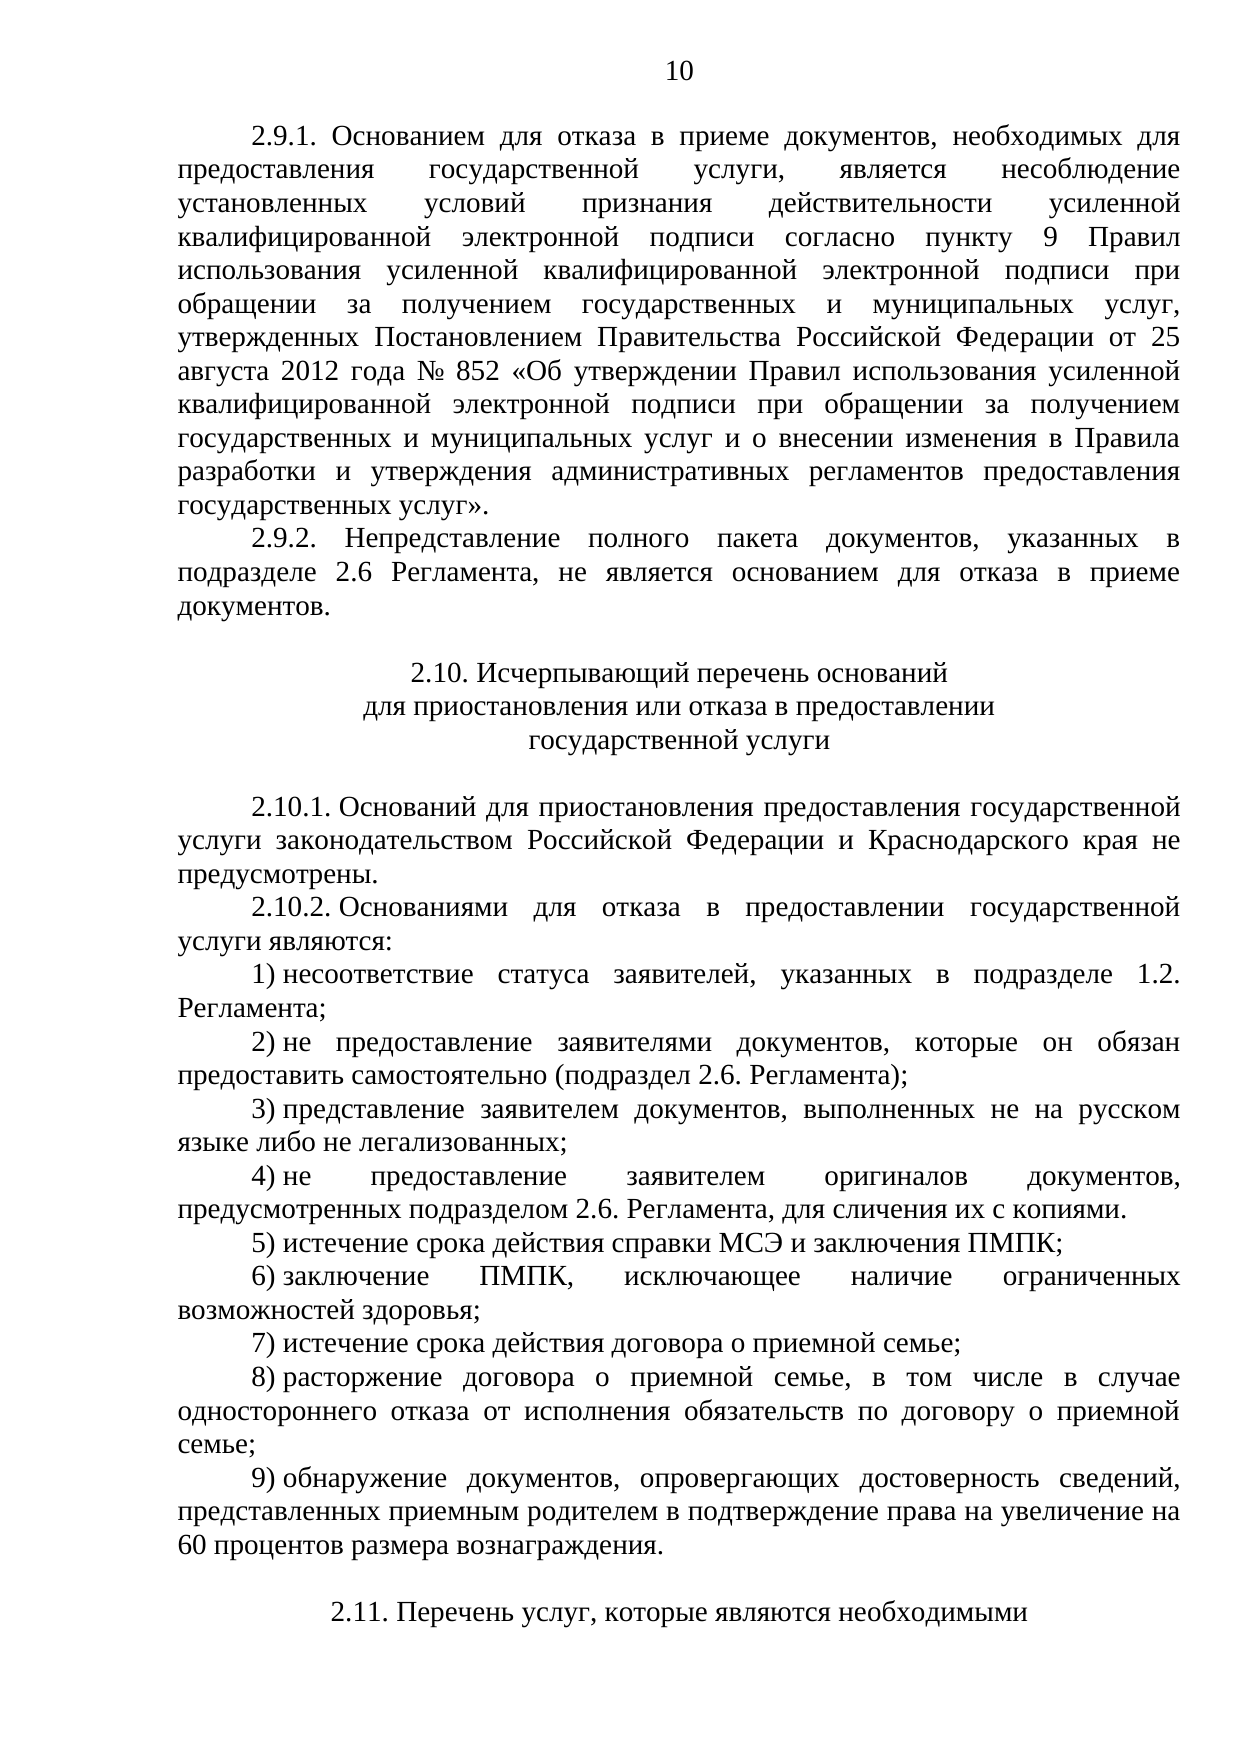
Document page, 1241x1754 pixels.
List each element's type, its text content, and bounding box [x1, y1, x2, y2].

text 7) истечение срока действия договора о приемной семье; [177, 1326, 1181, 1359]
text 2.10.2. Основаниями для отказа в предоставлении государственной услуги являются: [177, 889, 1181, 957]
text 2.10.1. Оснований для приостановления предоставления государственной услуги законодательством Российской Федерации и Краснодарского края не предусмотрены. [177, 789, 1181, 889]
text 9) обнаружение документов, опровергающих достоверность сведений, представленных приемным родителем в подтверждение права на увеличение на 60 процентов размера вознаграждения. [177, 1460, 1181, 1560]
text 1) несоответствие статуса заявителей, указанных в подразделе 1.2. Регламента; [177, 957, 1181, 1024]
text 2.10. Исчерпывающий перечень оснований [177, 655, 1181, 688]
text 8) расторжение договора о приемной семье, в том числе в случае одностороннего отказа от исполнения обязательств по договору о приемной семье; [177, 1359, 1181, 1460]
text 4) не предоставление заявителем оригиналов документов, предусмотренных подразделом 2.6. Регламента, для сличения их с копиями. [177, 1158, 1181, 1225]
text 2.11. Перечень услуг, которые являются необходимыми [177, 1594, 1181, 1627]
text 2) не предоставление заявителями документов, которые он обязан предоставить самостоятельно (подраздел 2.6. Регламента); [177, 1024, 1181, 1091]
text 6) заключение ПМПК, исключающее наличие ограниченных возможностей здоровья; [177, 1258, 1181, 1326]
text 3) представление заявителем документов, выполненных не на русском языке либо не легализованных; [177, 1091, 1181, 1158]
text 2.9.1. Основанием для отказа в приеме документов, необходимых для предоставления государственной услуги, является несоблюдение установленных условий признания действительности усиленной квалифицированной электронной подписи согласно пункту 9 Правил использования усиленной квалифицированной электронной подписи при обращении за получением государственных и муниципальных услуг, утвержденных Постановлением Правительства Российской Федерации от 25 августа 2012 года № 852 «Об утверждении Правил использования усиленной квалифицированной электронной подписи при обращении за получением государственных и муниципальных услуг и о внесении изменения в Правила разработки и утверждения административных регламентов предоставления государственных услуг». [177, 118, 1181, 521]
text государственной услуги [177, 722, 1181, 755]
text 5) истечение срока действия справки МСЭ и заключения ПМПК; [177, 1225, 1181, 1258]
text для приостановления или отказа в предоставлении [177, 688, 1181, 722]
text 2.9.2. Непредставление полного пакета документов, указанных в подразделе 2.6 Регламента, не является основанием для отказа в приеме документов. [177, 521, 1181, 621]
